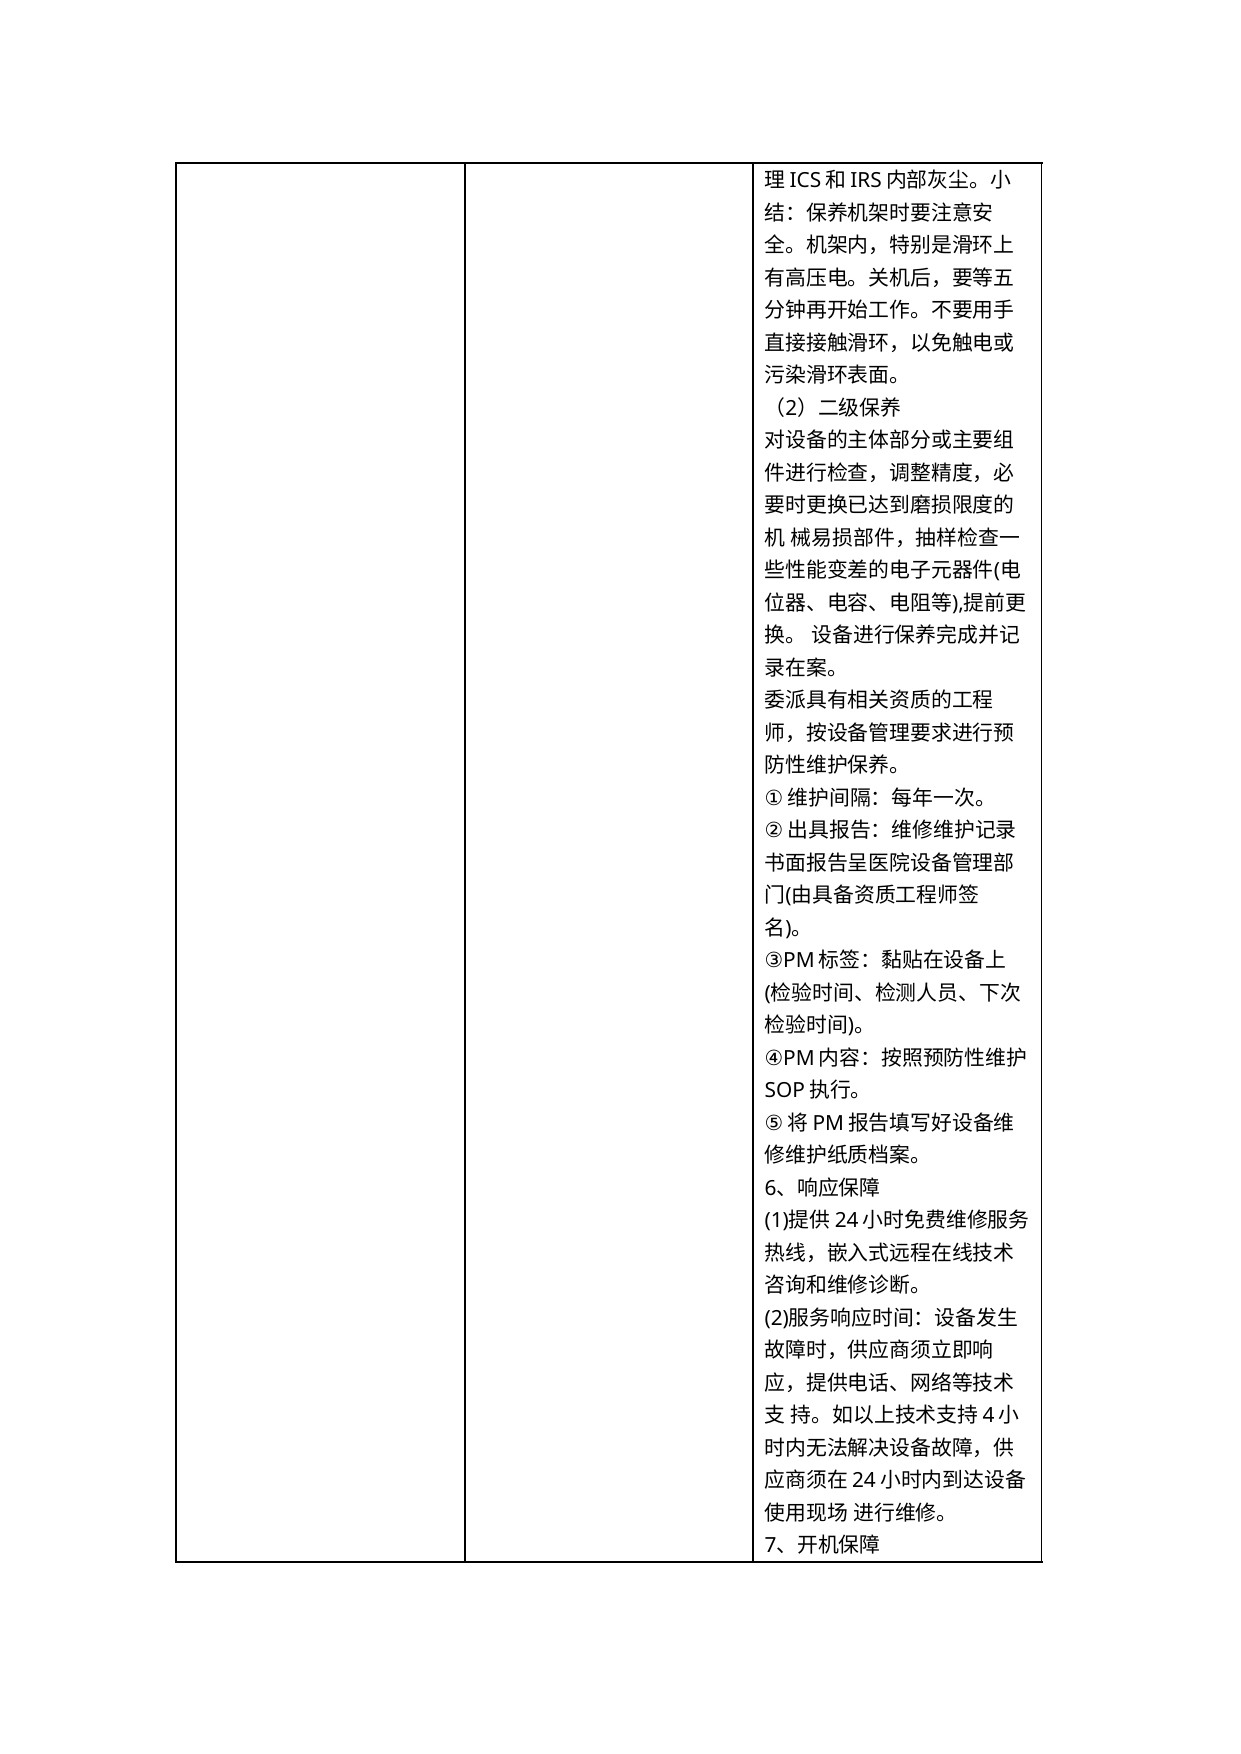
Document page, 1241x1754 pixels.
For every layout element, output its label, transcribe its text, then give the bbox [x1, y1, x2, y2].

table_cell [466, 164, 752, 1561]
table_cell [754, 164, 1041, 1561]
table_cell 1 [177, 164, 464, 1561]
